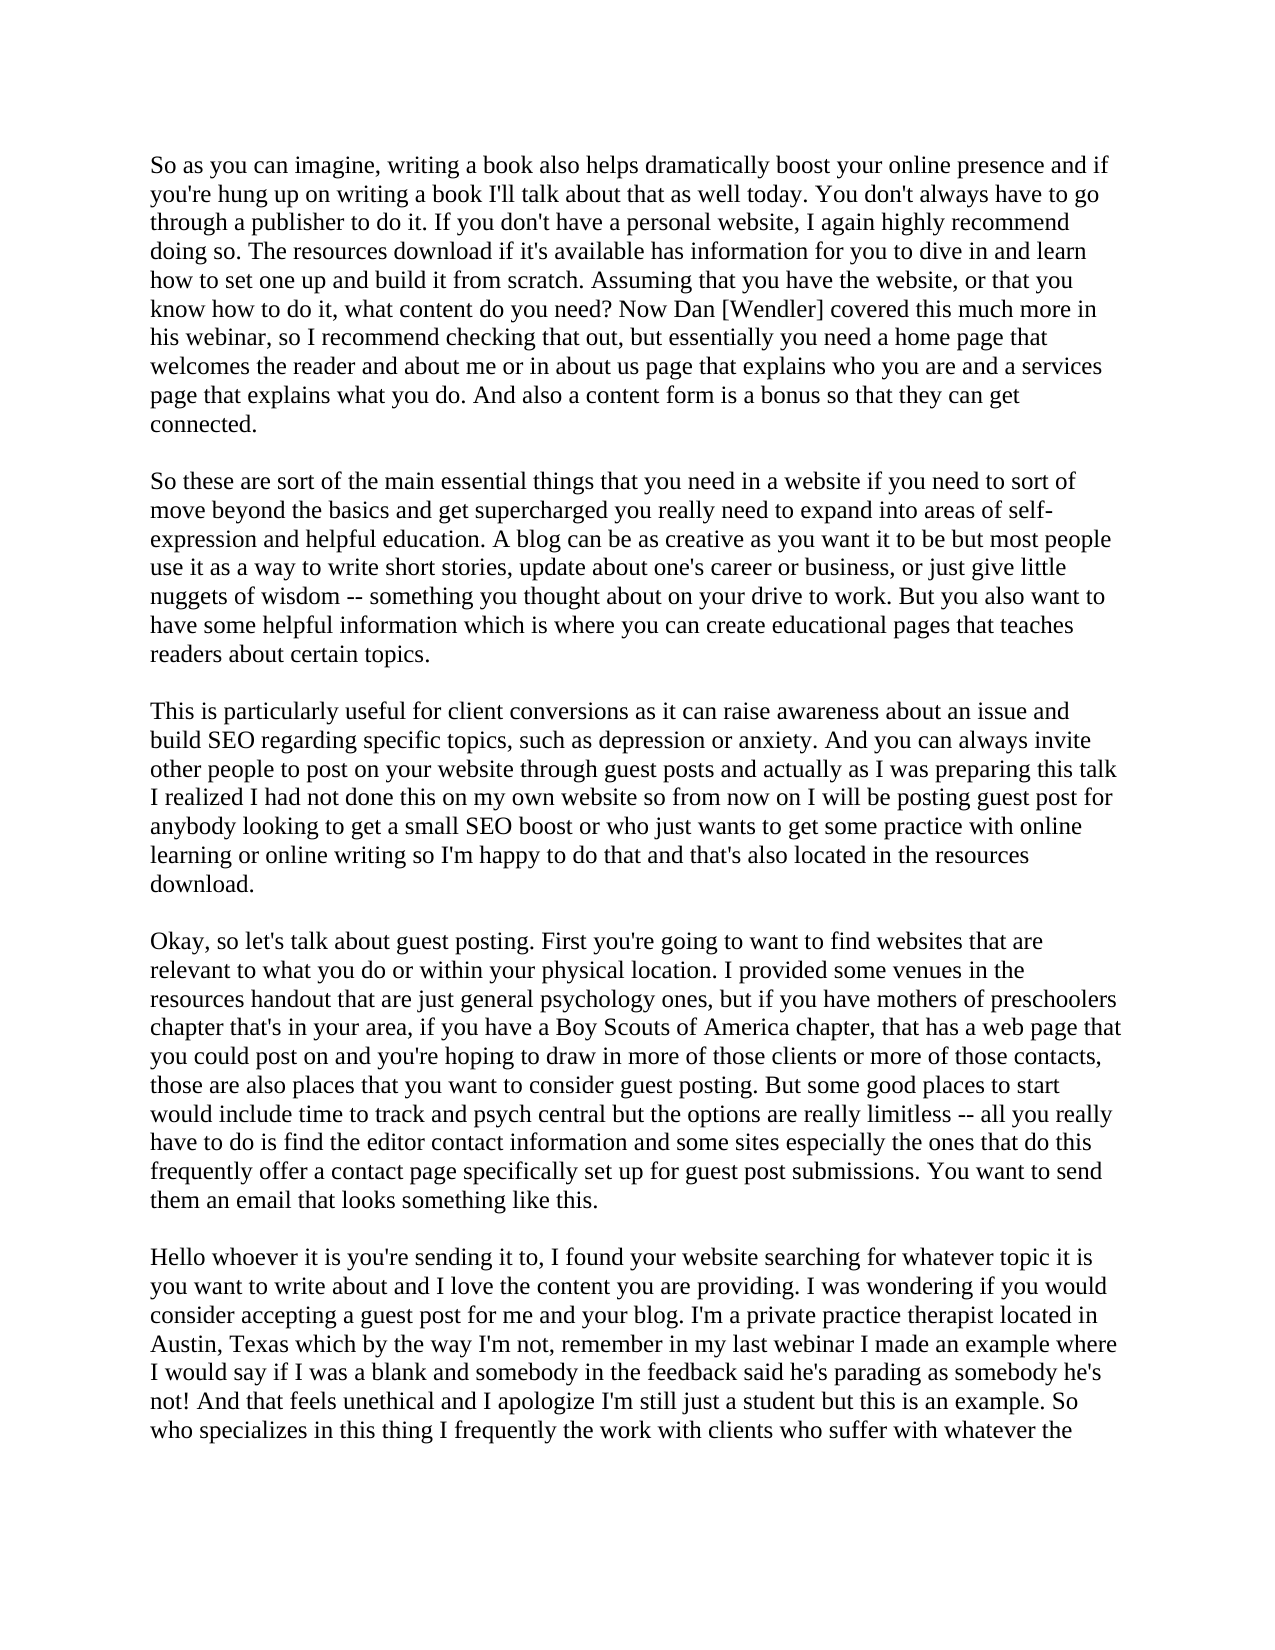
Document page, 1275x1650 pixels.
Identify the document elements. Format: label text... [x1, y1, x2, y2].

text Okay, so let's talk about guest posting. First you're going to want to find websites that are relevant to what you do or within your physical location. I provided some venues in the resources handout that are just general psychology ones, but if you have mothers of preschoolers chapter that's in your area, if you have a Boy Scouts of America chapter, that has a web page that you could post on and you're hoping to draw in more of those clients or more of those contacts, those are also places that you want to consider guest posting. But some good places to start would include time to track and psych central but the options are really limitless -- all you really have to do is find the editor contact information and some sites especially the ones that do this frequently offer a contact page specifically set up for guest post submissions. You want to send them an email that looks something like this. [150, 926, 1125, 1214]
text So these are sort of the main essential things that you need in a website if you need to sort of move beyond the basics and get supercharged you really need to expand into areas of self-expression and helpful education. A blog can be as creative as you want it to be but most people use it as a way to write short stories, update about one's career or business, or just give little nuggets of wisdom -- something you thought about on your drive to work. But you also want to have some helpful information which is where you can create educational pages that teaches readers about certain topics. [150, 466, 1125, 667]
text So as you can imagine, writing a book also helps dramatically boost your online presence and if you're hung up on writing a book I'll talk about that as well today. You don't always have to go through a publisher to do it. If you don't have a personal website, I again highly recommend doing so. The resources download if it's available has information for you to dive in and learn how to set one up and build it from scratch. Assuming that you have the website, or that you know how to do it, what content do you need? Now Dan [Wendler] covered this much more in his webinar, so I recommend checking that out, but essentially you need a home page that welcomes the reader and about me or in about us page that explains who you are and a services page that explains what you do. And also a content form is a bonus so that they can get connected. [150, 150, 1125, 437]
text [150, 1242, 1125, 1444]
text This is particularly useful for client conversions as it can raise awareness about an issue and build SEO regarding specific topics, such as depression or anxiety. And you can always invite other people to post on your website through guest posts and actually as I was preparing this talk I realized I had not done this on my own website so from now on I will be posting guest post for anybody looking to get a small SEO boost or who just wants to get some practice with online learning or online writing so I'm happy to do that and that's also located in the resources download. [150, 696, 1125, 897]
